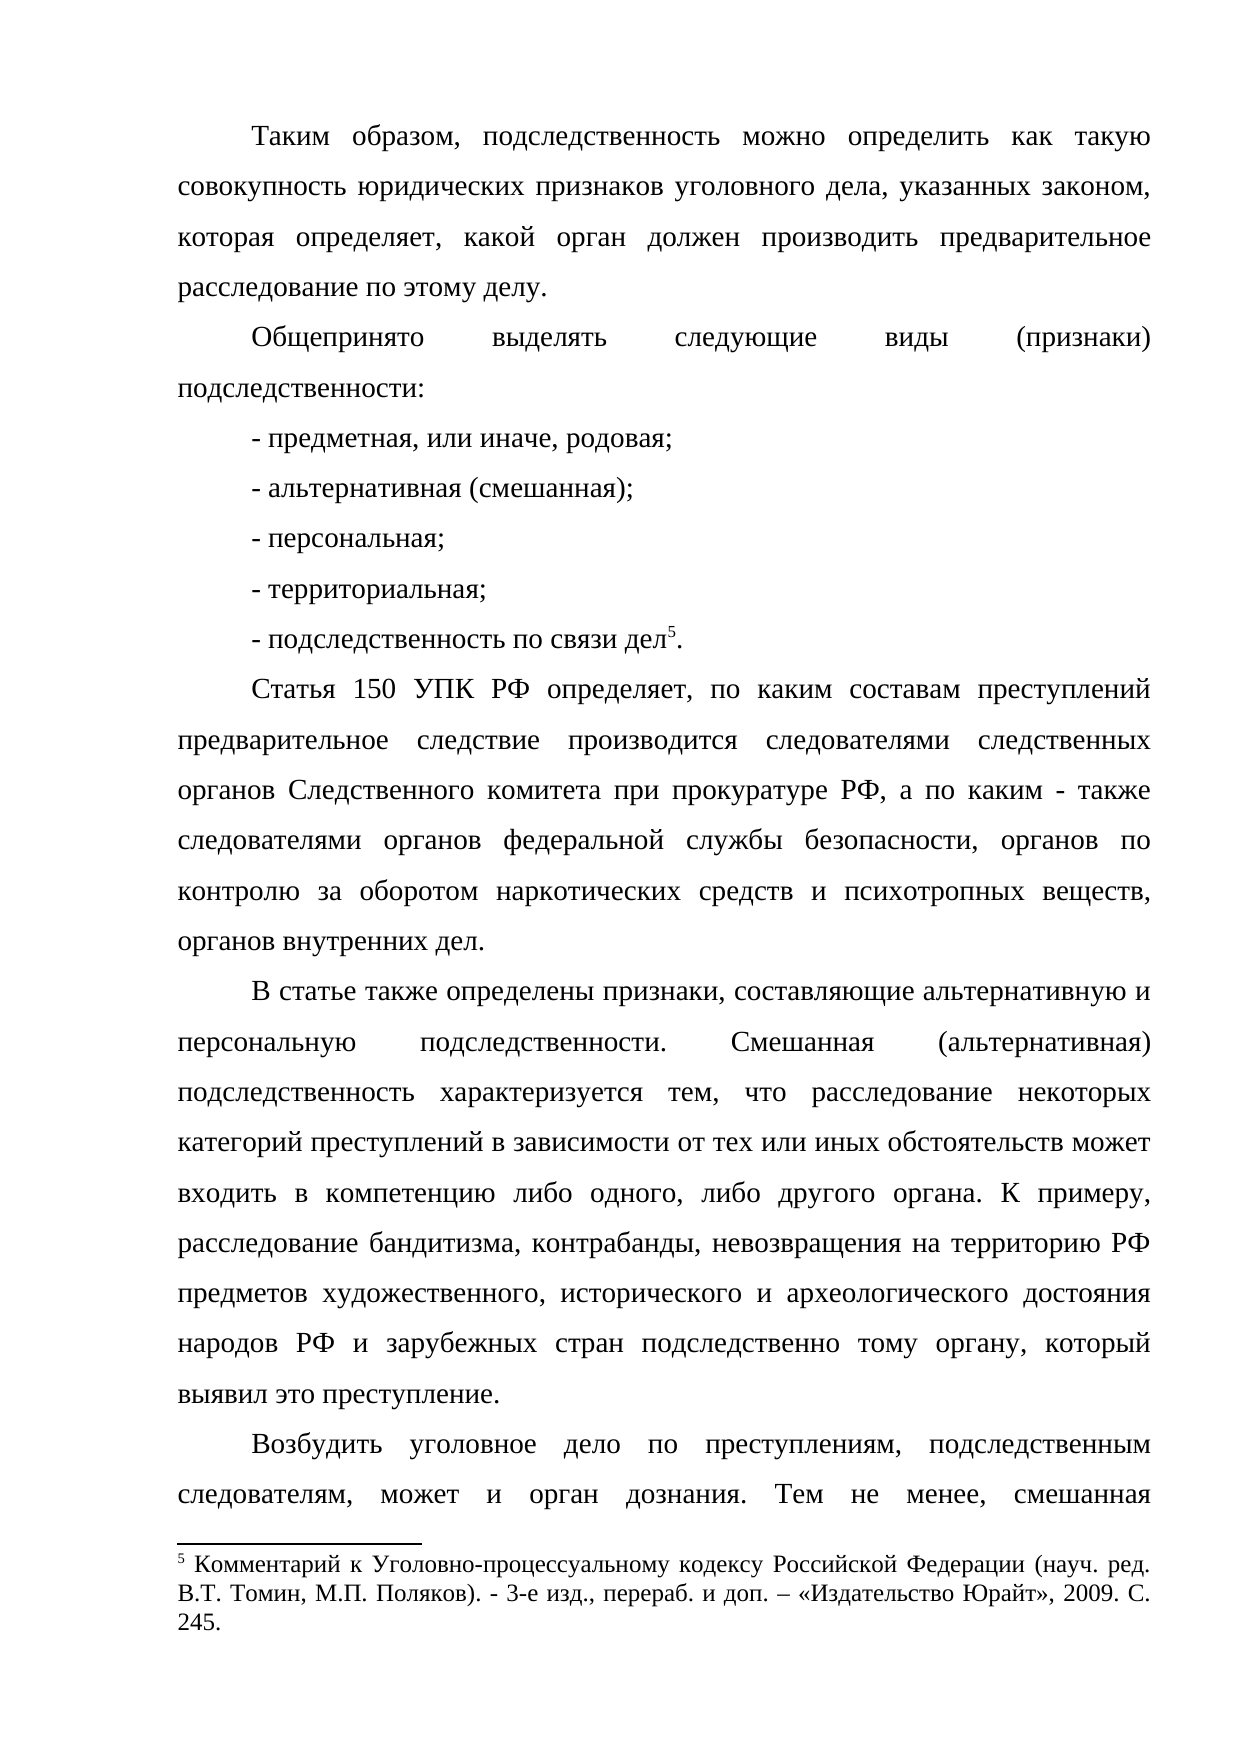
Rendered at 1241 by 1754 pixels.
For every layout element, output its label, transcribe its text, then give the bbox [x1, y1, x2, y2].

text Общепринято выделять следующие виды (признаки) подследственности: [177, 319, 1152, 403]
text В статье также определены признаки, составляющие альтернативную и персональную подследственности. Смешанная (альтернативная) подследственность характеризуется тем, что расследование некоторых категорий преступлений в зависимости от тех или иных обстоятельств может входить в компетенцию либо одного, либо другого органа. К примеру, расследование бандитизма, контрабанды, невозвращения на территорию РФ предметов художественного, исторического и археологического достояния народов РФ и зарубежных стран подследственно тому органу, который выявил это преступление. [177, 973, 1152, 1409]
text - территориальная; [177, 571, 1152, 604]
text - предметная, или иначе, родовая; [177, 420, 1152, 453]
text - альтернативная (смешанная); [177, 470, 1152, 504]
text Статья 150 УПК РФ определяет, по каким составам преступлений предварительное следствие производится следователями следственных органов Следственного комитета при прокуратуре РФ, а по каким - также следователями органов федеральной службы безопасности, органов по контролю за оборотом наркотических средств и психотропных веществ, органов внутренних дел. [177, 672, 1152, 957]
text - подследственность по связи дел. [177, 621, 1152, 655]
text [177, 1426, 1152, 1510]
text - персональная; [177, 521, 1152, 554]
text Таким образом, подследственность можно определить как такую совокупность юридических признаков уголовного дела, указанных законом, которая определяет, какой орган должен производить предварительное расследование по этому делу. [177, 118, 1152, 303]
